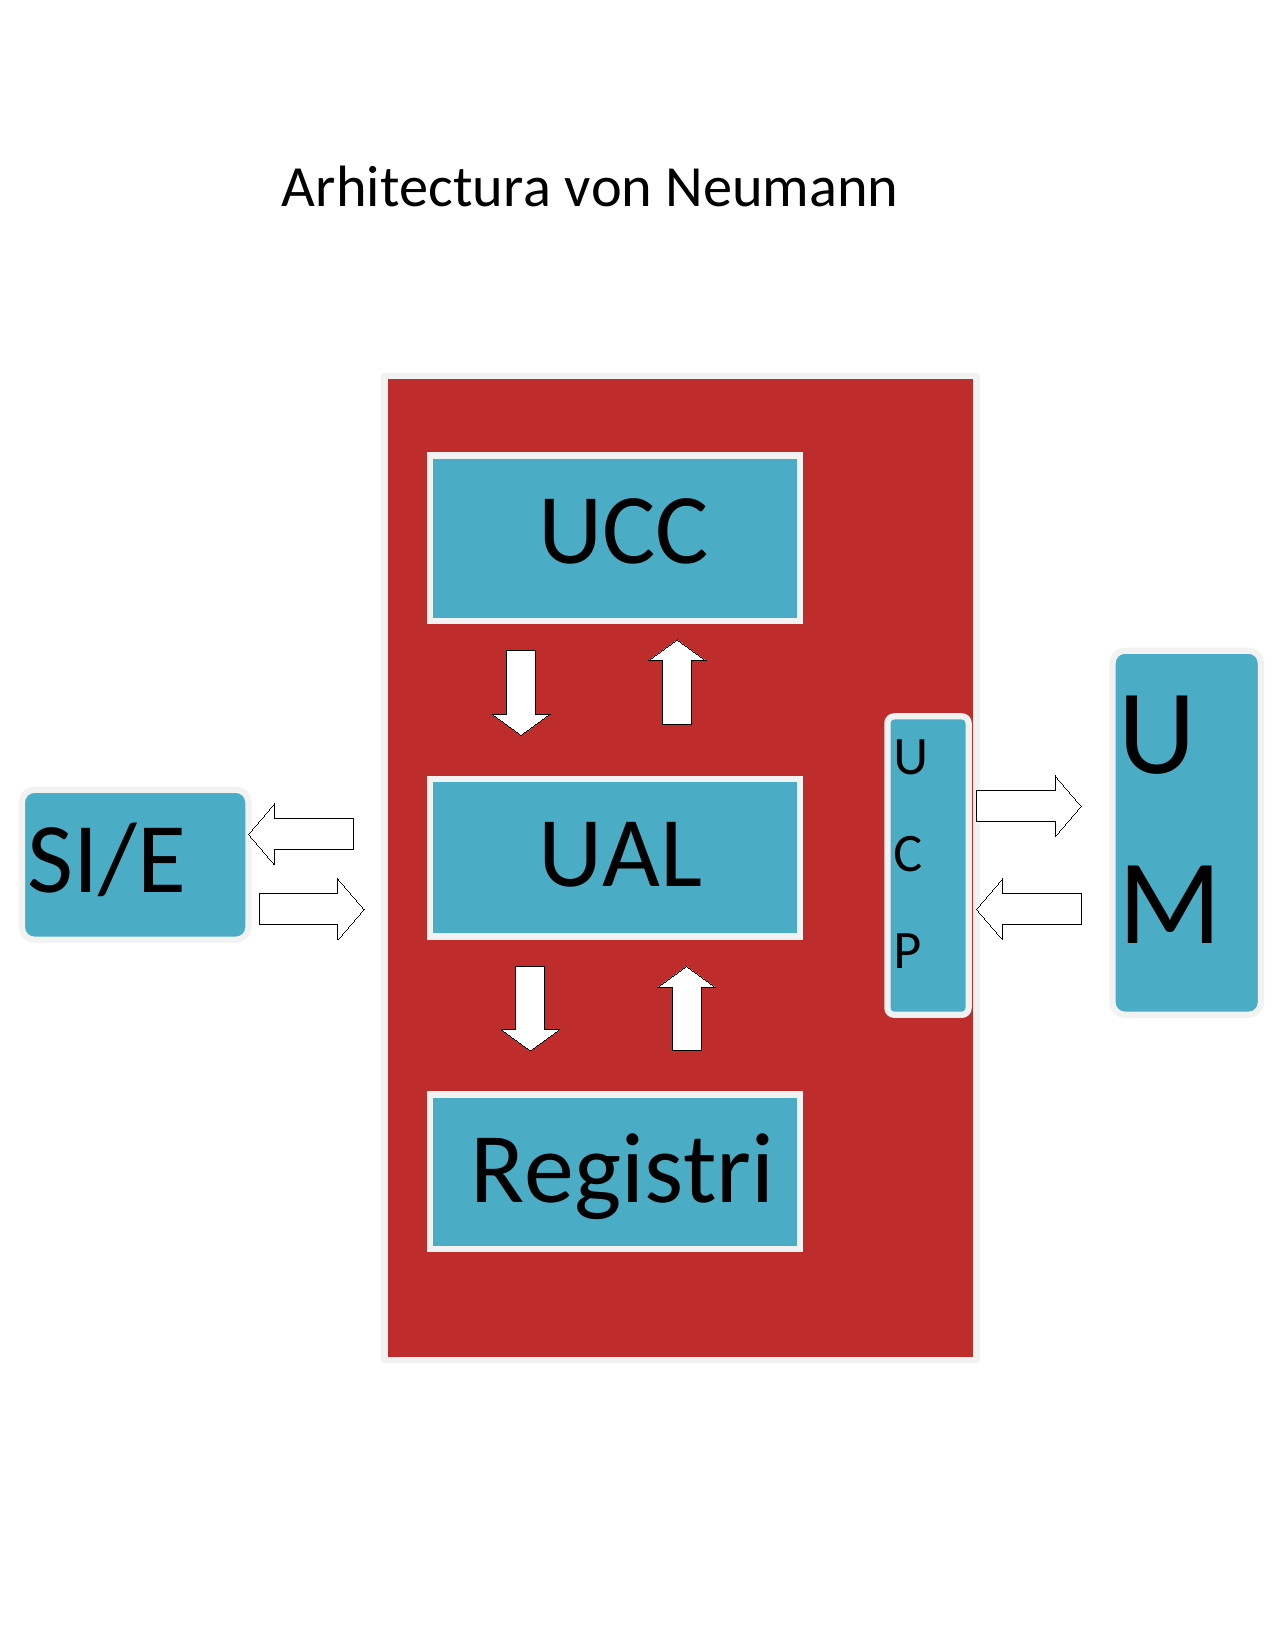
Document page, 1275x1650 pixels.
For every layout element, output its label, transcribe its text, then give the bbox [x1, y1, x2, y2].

text Arhitectura von Neumann [150, 150, 1125, 221]
